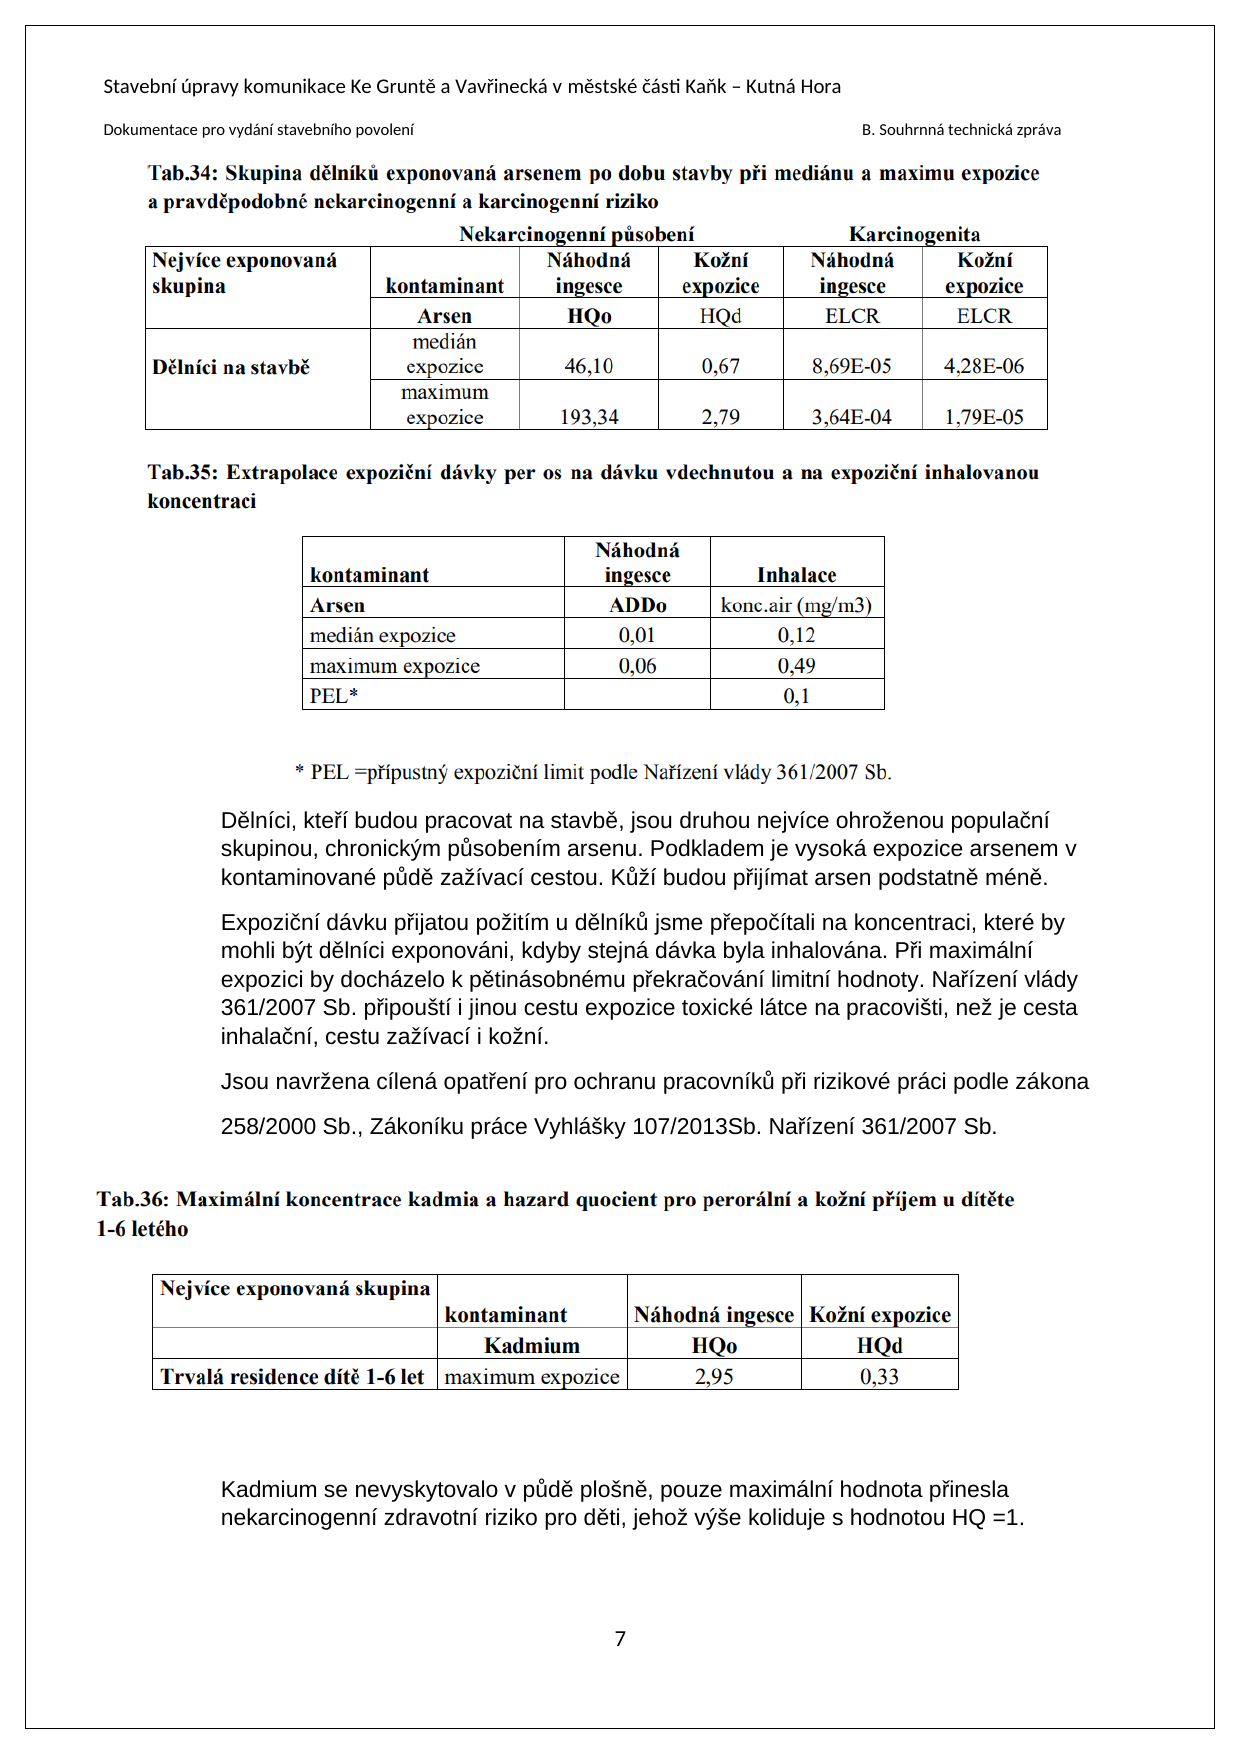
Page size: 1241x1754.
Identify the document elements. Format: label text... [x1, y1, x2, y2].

picture [86, 1164, 1093, 1410]
text Jsou navržena cílená opatření pro ochranu pracovníků při rizikové práci podle zákona [221, 1068, 1093, 1094]
text Kadmium se nevyskytovalo v půdě plošně, pouze maximální hodnota přinesla nekarcinogenní zdravotní riziko pro děti, jehož výše koliduje s hodnotou HQ =1. [221, 1476, 1093, 1531]
picture [117, 147, 1123, 805]
text 258/2000 Sb., Zákoníku práce Vyhlášky 107/2013Sb. Nařízení 361/2007 Sb. [221, 1113, 1093, 1139]
text Dělníci, kteří budou pracovat na stavbě, jsou druhou nejvíce ohroženou populační skupinou, chronickým působením arsenu. Podkladem je vysoká expozice arsenem v kontaminované půdě zažívací cestou. Kůží budou přijímat arsen podstatně méně. [221, 805, 1093, 890]
text Expoziční dávku přijatou požitím u dělníků jsme přepočítali na koncentraci, které by mohli být dělníci exponováni, kdyby stejná dávka byla inhalována. Při maximální expozici by docházelo k pětinásobnému překračování limitní hodnoty. Nařízení vlády 361/2007 Sb. připouští i jinou cestu expozice toxické látce na pracovišti, než je cesta inhalační, cestu zažívací i kožní. [221, 909, 1093, 1049]
